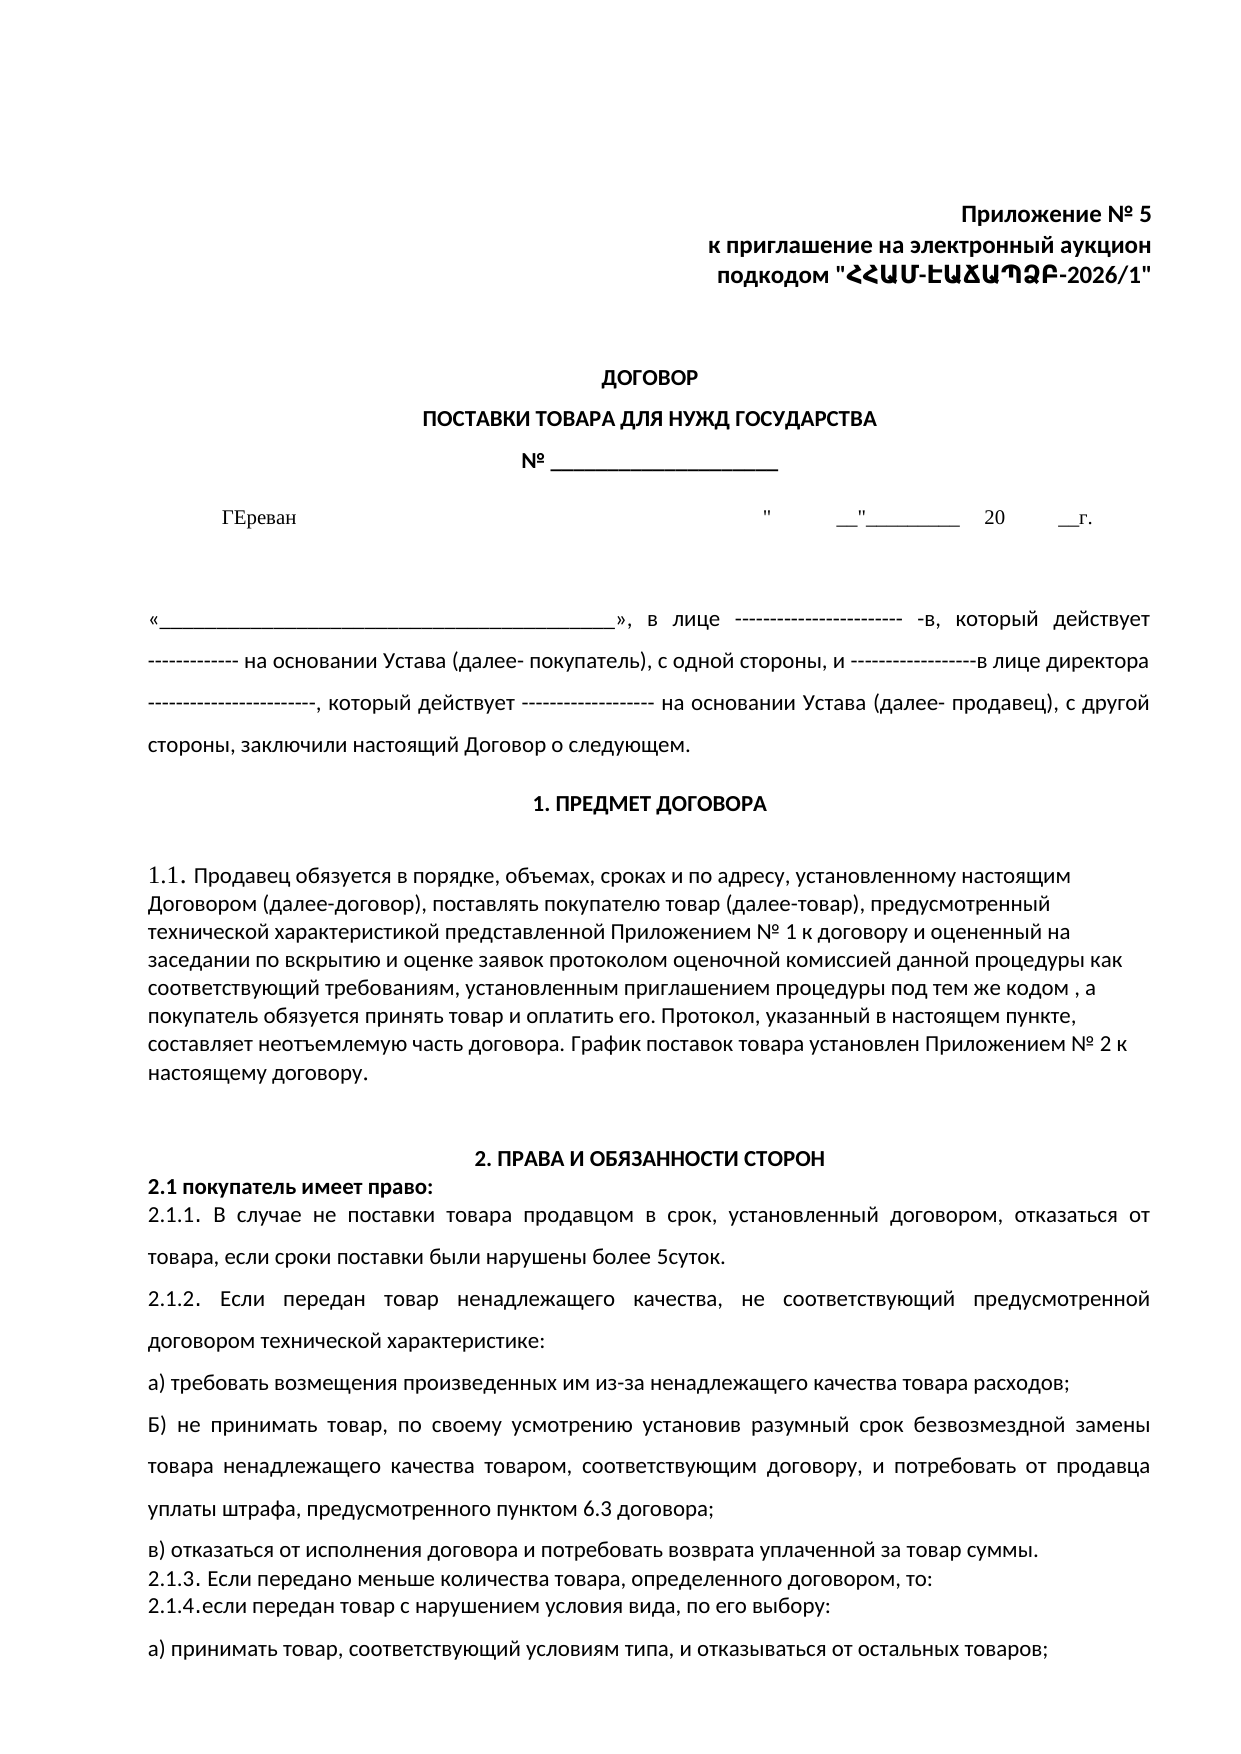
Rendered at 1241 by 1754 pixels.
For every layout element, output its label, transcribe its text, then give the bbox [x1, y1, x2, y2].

text «________________________________________», в лице ------------------------ -в, который действует ------------- на основании Устава (далее- покупатель), с одной стороны, и ------------------в лице директора ------------------------, который действует ------------------- на основании Устава (далее- продавец), с другой стороны, заключили настоящий Договор о следующем. [148, 604, 1152, 758]
list а) требовать возмещения произведенных им из-за ненадлежащего качества товара расходов; [148, 1368, 1152, 1396]
text 2.1 покупатель имеет право: [148, 1172, 1152, 1200]
text в) отказаться от исполнения договора и потребовать возврата уплаченной за товар суммы. [148, 1536, 1152, 1564]
text подкодом "ՀՀԱՄ-ԷԱՃԱՊՁԲ-2026/1" [177, 259, 1152, 290]
text 2.1.3․ Если передано меньше количества товара, определенного договором, то: [148, 1564, 1152, 1592]
list 2.1.2․ Если передан товар ненадлежащего качества, не соответствующий предусмотренной договором технической характеристике: [148, 1284, 1152, 1354]
list 2.1.1․ В случае не поставки товара продавцом в срок, установленный договором, отказаться от товара, если сроки поставки были нарушены более 5суток. [148, 1200, 1152, 1270]
text 1.1․ Продавец обязуется в порядке, объемах, сроках и по адресу, установленному настоящим Договором (далее-договор), поставлять покупателю товар (далее-товар), предусмотренный технической характеристикой представленной Приложением № 1 к договору и оцененный на заседании по вскрытию и оценке заявок протоколом оценочной комиссией данной процедуры как соответствующий требованиям, установленным приглашением процедуры под тем же кодом , а покупатель обязуется принять товар и оплатить его. Протокол, указанный в настоящем пункте, составляет неотъемлемую часть договора. График поставок товара установлен Приложением № 2 к настоящему договору. [148, 860, 1152, 1087]
list 2. ПРАВА И ОБЯЗАННОСТИ СТОРОН [148, 1144, 1152, 1172]
list Б) не принимать товар, по своему усмотрению установив разумный срок безвозмездной замены товара ненадлежащего качества товаром, соответствующим договору, и потребовать от продавца уплаты штрафа, предусмотренного пунктом 6.3 договора; [148, 1410, 1152, 1522]
list 2.1.4․если передан товар с нарушением условия вида, по его выбору: [148, 1592, 1152, 1620]
text № ____________________ [148, 447, 1152, 474]
table_header ГЕреван [136, 505, 620, 546]
text ПОСТАВКИ ТОВАРА ДЛЯ НУЖД ГОСУДАРСТВА [148, 404, 1152, 433]
text 1. ПРЕДМЕТ ДОГОВОРА [148, 789, 1152, 817]
text ДОГОВОР [148, 363, 1152, 391]
list а) принимать товар, соответствующий условиям типа, и отказываться от остальных товаров; [148, 1634, 1152, 1662]
text к приглашение на электронный аукцион [177, 229, 1152, 259]
table_header " __"_________ 20 __г. [620, 505, 1104, 546]
text Приложение № 5 [148, 198, 1152, 229]
